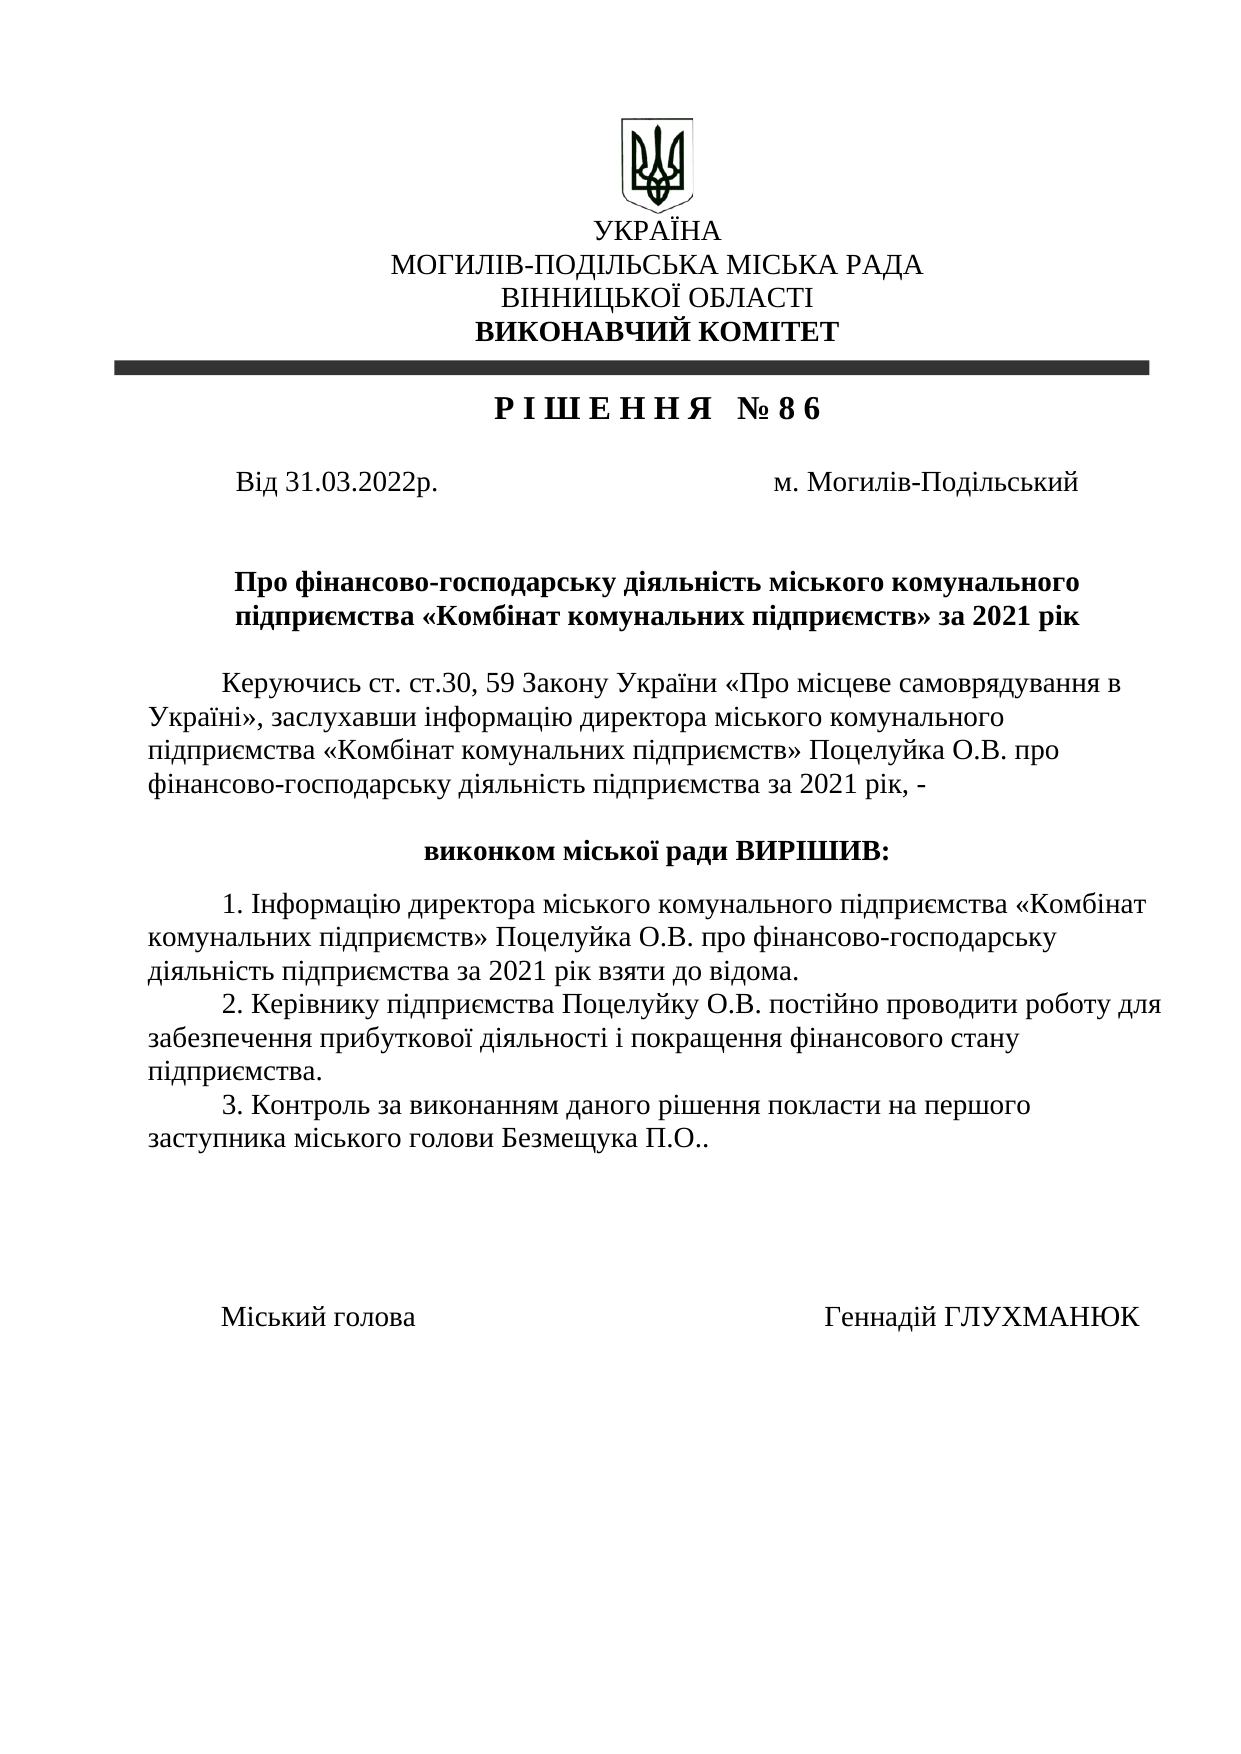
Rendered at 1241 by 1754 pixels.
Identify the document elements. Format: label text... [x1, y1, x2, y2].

text Міський голова Геннадій ГЛУХМАНЮК [148, 1299, 1167, 1332]
text УКРАЇНА МОГИЛІВ-ПОДІЛЬСЬКА МІСЬКА РАДА ВІННИЦЬКОЇ ОБЛАСТІ [148, 213, 1167, 314]
text ВИКОНАВЧИЙ КОМІТЕТ [148, 314, 1167, 348]
text РІШЕННЯ №86 [148, 360, 1167, 426]
text 3. Контроль за виконанням даного рішення покласти на першого заступника міського голови Безмещука П.О.. [148, 1087, 1167, 1154]
text 1. Інформацію директора міського комунального підприємства «Комбінат комунальних підприємств» Поцелуйка О.В. про фінансово-господарську діяльність підприємства за 2021 рік взяти до відома. [148, 886, 1167, 986]
text виконком міської ради ВИРІШИВ: [148, 833, 1167, 866]
text Від 31.03.2022р. м. Могилів-Подільський [148, 464, 1167, 497]
picture [621, 118, 694, 214]
text 2. Керівнику підприємства Поцелуйку О.В. постійно проводити роботу для забезпечення прибуткової діяльності і покращення фінансового стану підприємства. [148, 986, 1167, 1087]
text Керуючись ст. ст.30, 59 Закону України «Про місцеве самоврядування в Україні», заслухавши інформацію директора міського комунального підприємства «Комбінат комунальних підприємств» Поцелуйка О.В. про фінансово-господарську діяльність підприємства за 2021 рік, - [148, 665, 1167, 799]
text Про фінансово-господарську діяльність міського комунального підприємства «Комбінат комунальних підприємств» за 2021 рік [148, 564, 1167, 632]
